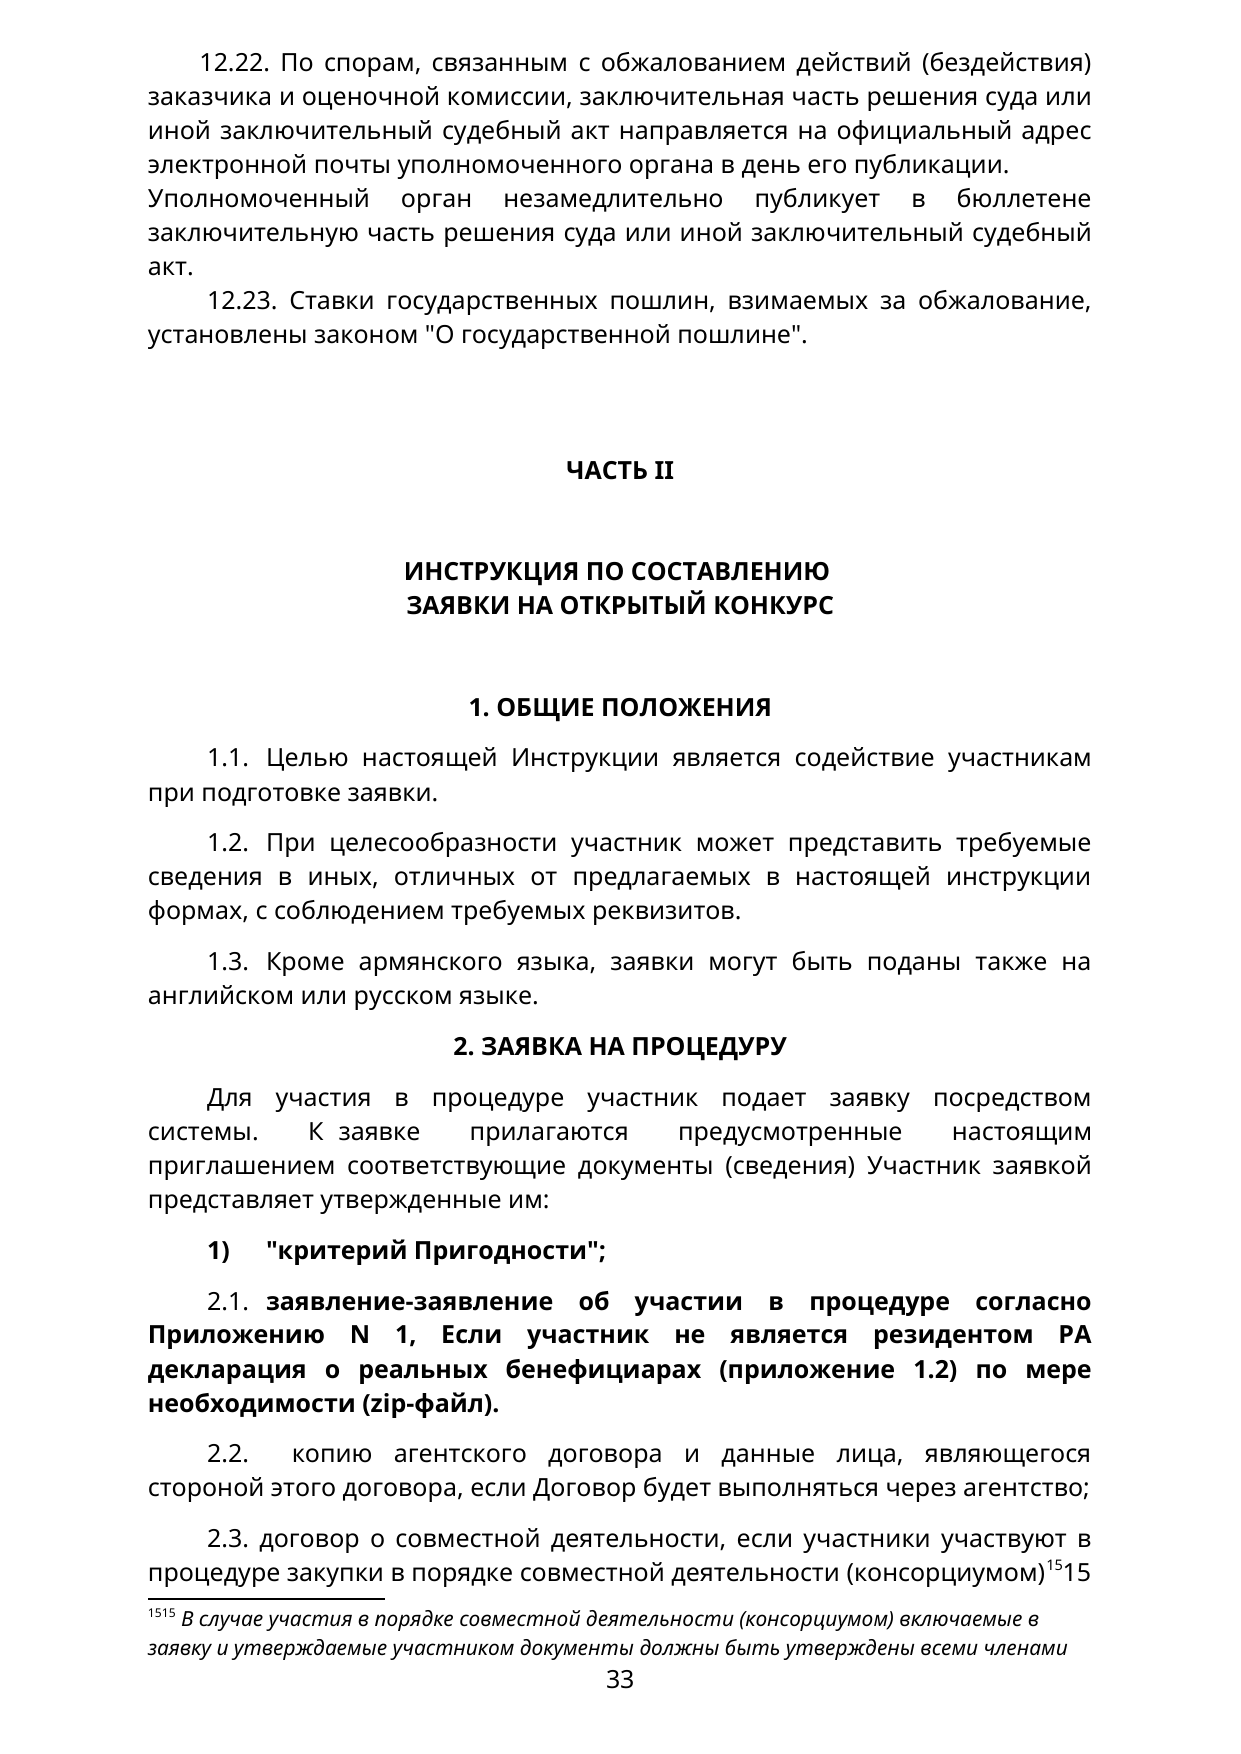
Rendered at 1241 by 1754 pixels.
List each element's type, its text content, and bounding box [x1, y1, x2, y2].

text 1.2. При целесообразности участник может представить требуемые сведения в иных, отличных от предлагаемых в настоящей инструкции формах, с соблюдением требуемых реквизитов. [148, 825, 1092, 927]
text 1) "критерий Пригодности"; [148, 1232, 1092, 1266]
text 2.2. копию агентского договора и данные лица, являющегося стороной этого договора, если Договор будет выполняться через агентство; [148, 1436, 1092, 1504]
text ЧАСТЬ II [148, 452, 1092, 486]
text 1. ОБЩИЕ ПОЛОЖЕНИЯ [148, 689, 1092, 723]
text 2. ЗАЯВКА НА ПРОЦЕДУРУ [148, 1028, 1092, 1063]
text ИНСТРУКЦИЯ ПО СОСТАВЛЕНИЮ ЗАЯВКИ НА ОТКРЫТЫЙ КОНКУРС [148, 554, 1092, 622]
text 12.23. Ставки государственных пошлин, взимаемых за обжалование, установлены законом "О государственной пошлине". [148, 283, 1092, 351]
text Уполномоченный орган незамедлительно публикует в бюллетене заключительную часть решения суда или иной заключительный судебный акт. [148, 181, 1092, 283]
text 2.1. заявление-заявление об участии в процедуре согласно Приложению N 1, Если участник не является резидентом РА декларация о реальных бенефициарах (приложение 1.2) по мере необходимости (zip-файл). [148, 1283, 1092, 1419]
text 1.3. Кроме армянского языка, заявки могут быть поданы также на английском или русском языке. [148, 944, 1092, 1012]
text 12.22. По спорам, связанным с обжалованием действий (бездействия) заказчика и оценочной комиссии, заключительная часть решения суда или иной заключительный судебный акт направляется на официальный адрес электронной почты уполномоченного органа в день его публикации. [148, 44, 1092, 181]
text Для участия в процедуре участник подает заявку посредством системы. К заявке прилагаются предусмотренные настоящим приглашением соответствующие документы (сведения) Участник заявкой представляет утвержденные им: [148, 1079, 1092, 1216]
text 1.1. Целью настоящей Инструкции является содействие участникам при подготовке заявки. [148, 740, 1092, 808]
text 2.3. договор о совместной деятельности, если участники участвуют в процедуре закупки в порядке совместной деятельности (консорциумом)15 [148, 1521, 1092, 1589]
